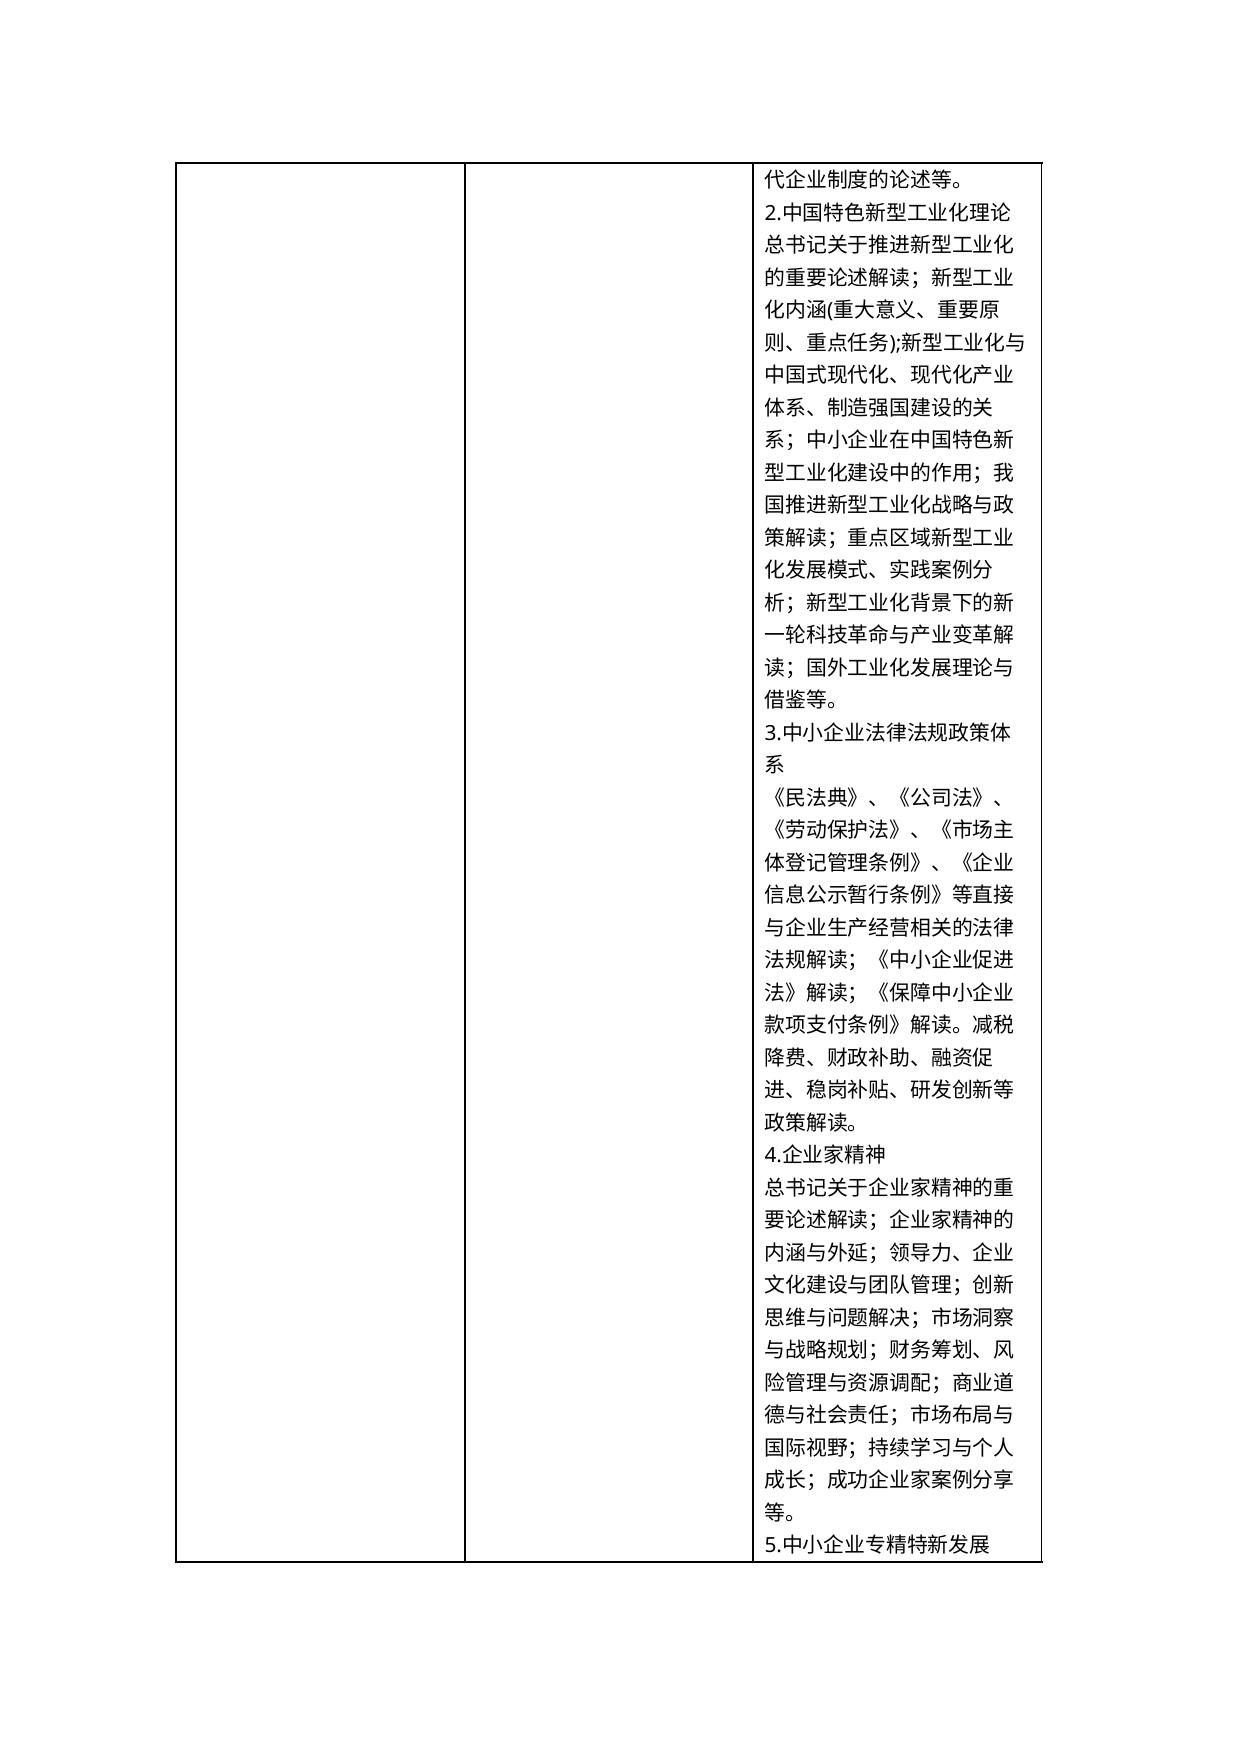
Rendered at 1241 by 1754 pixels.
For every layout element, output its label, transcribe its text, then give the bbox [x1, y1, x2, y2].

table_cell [754, 164, 1041, 1561]
table_cell [466, 164, 752, 1561]
table_cell 1 [177, 164, 464, 1561]
